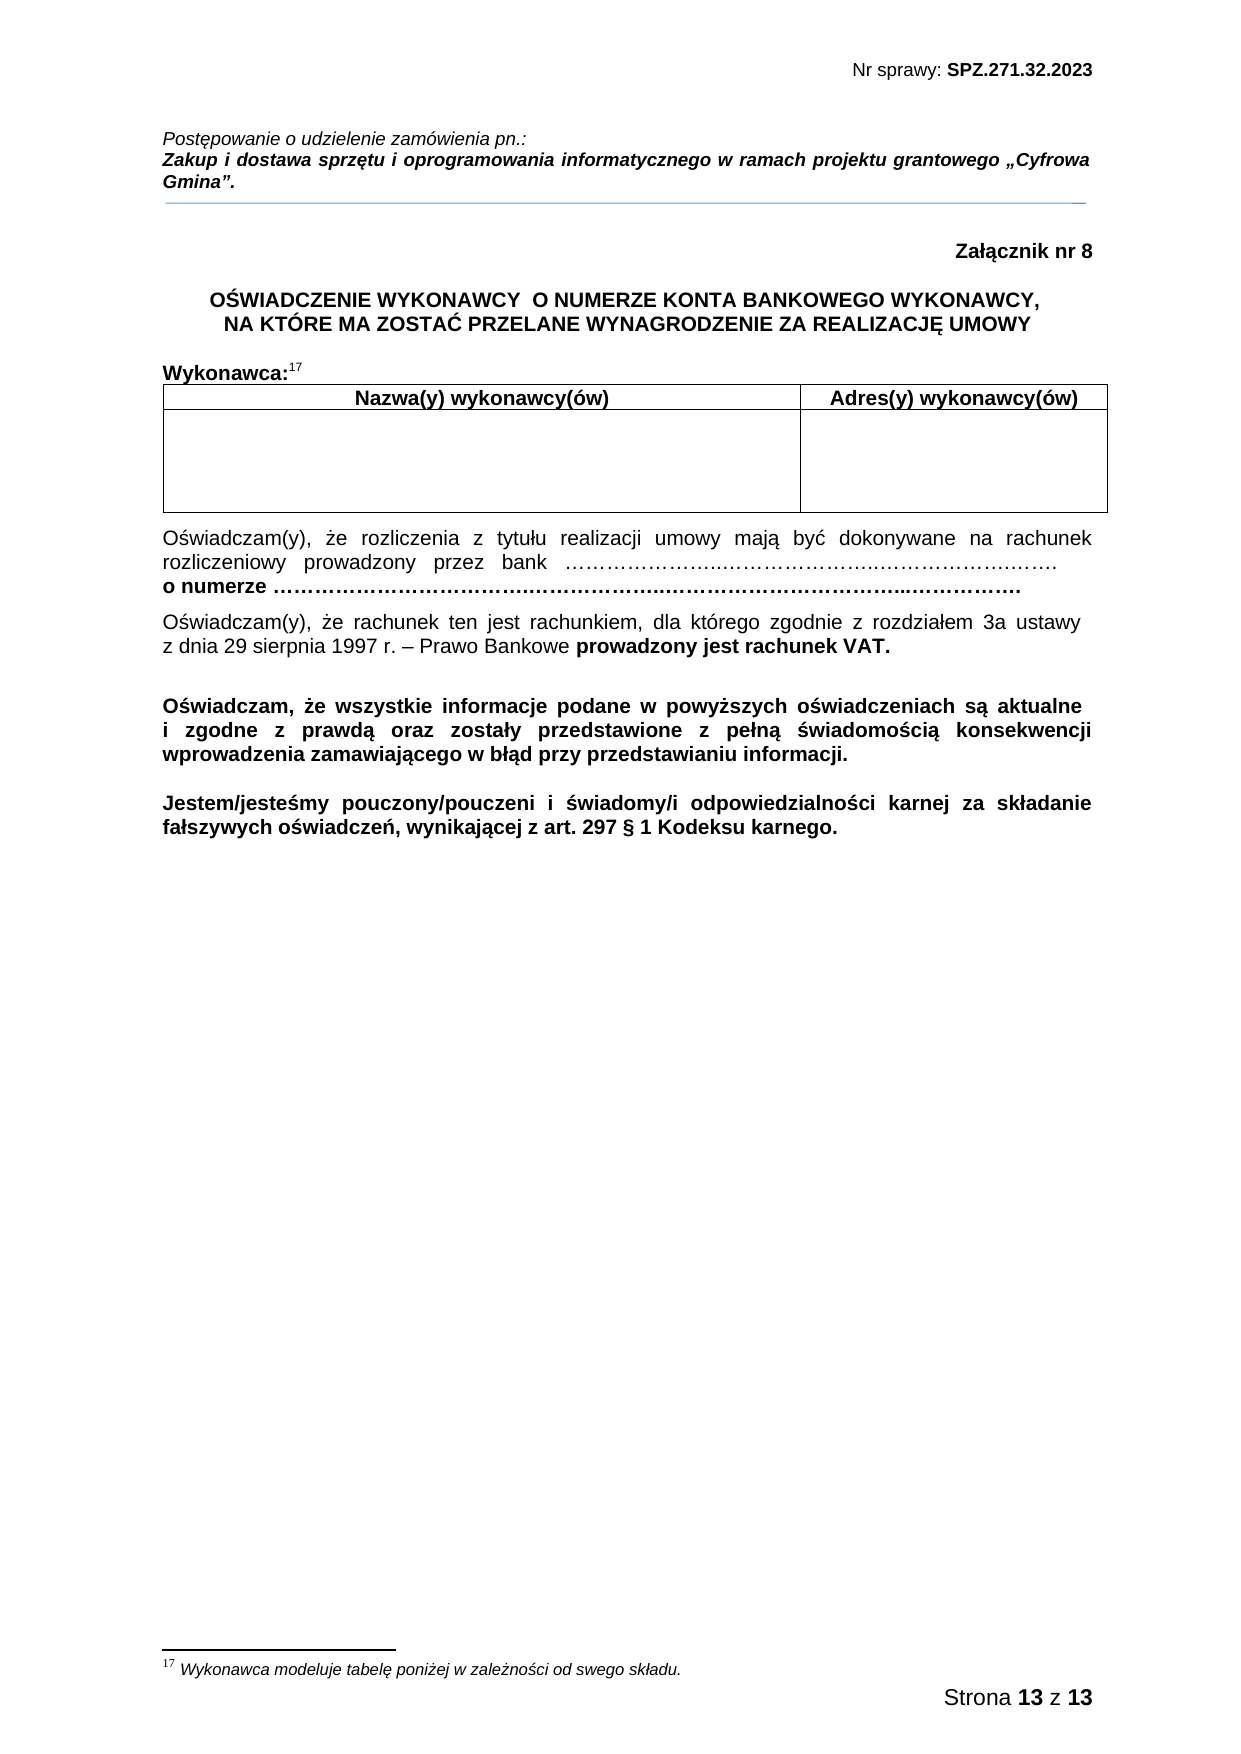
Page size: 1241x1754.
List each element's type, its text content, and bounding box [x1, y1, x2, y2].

table_header Nazwa(y) wykonawcy(ów) [164, 385, 800, 409]
text OŚWIADCZENIE WYKONAWCY O NUMERZE KONTA BANKOWEGO WYKONAWCY, NA KTÓRE MA ZOSTAĆ PRZELANE WYNAGRODZENIE ZA REALIZACJĘ UMOWY [162, 287, 1093, 335]
table_cell [801, 410, 1107, 512]
text Oświadczam, że wszystkie informacje podane w powyższych oświadczeniach są aktualne i zgodne z prawdą oraz zostały przedstawione z pełną świadomością konsekwencji wprowadzenia zamawiającego w błąd przy przedstawianiu informacji. [162, 694, 1093, 766]
table_cell [164, 410, 800, 512]
text Wykonawca: [162, 360, 1093, 384]
text Oświadczam(y), że rachunek ten jest rachunkiem, dla którego zgodnie z rozdziałem 3a ustawy z dnia 29 sierpnia 1997 r. – Prawo Bankowe prowadzony jest rachunek VAT. [162, 610, 1093, 658]
text Jestem/jesteśmy pouczony/pouczeni i świadomy/i odpowiedzialności karnej za składanie fałszywych oświadczeń, wynikającej z art. 297 § 1 Kodeksu karnego. [162, 791, 1093, 839]
text Oświadczam(y), że rozliczenia z tytułu realizacji umowy mają być dokonywane na rachunek rozliczeniowy prowadzony przez bank …………………..…………………..……………….……. o numerze ……………………………….………………..……………………………...……………. [162, 526, 1093, 597]
table_header Adres(y) wykonawcy(ów) [801, 385, 1107, 409]
text Załącznik nr 8 [162, 238, 1093, 262]
